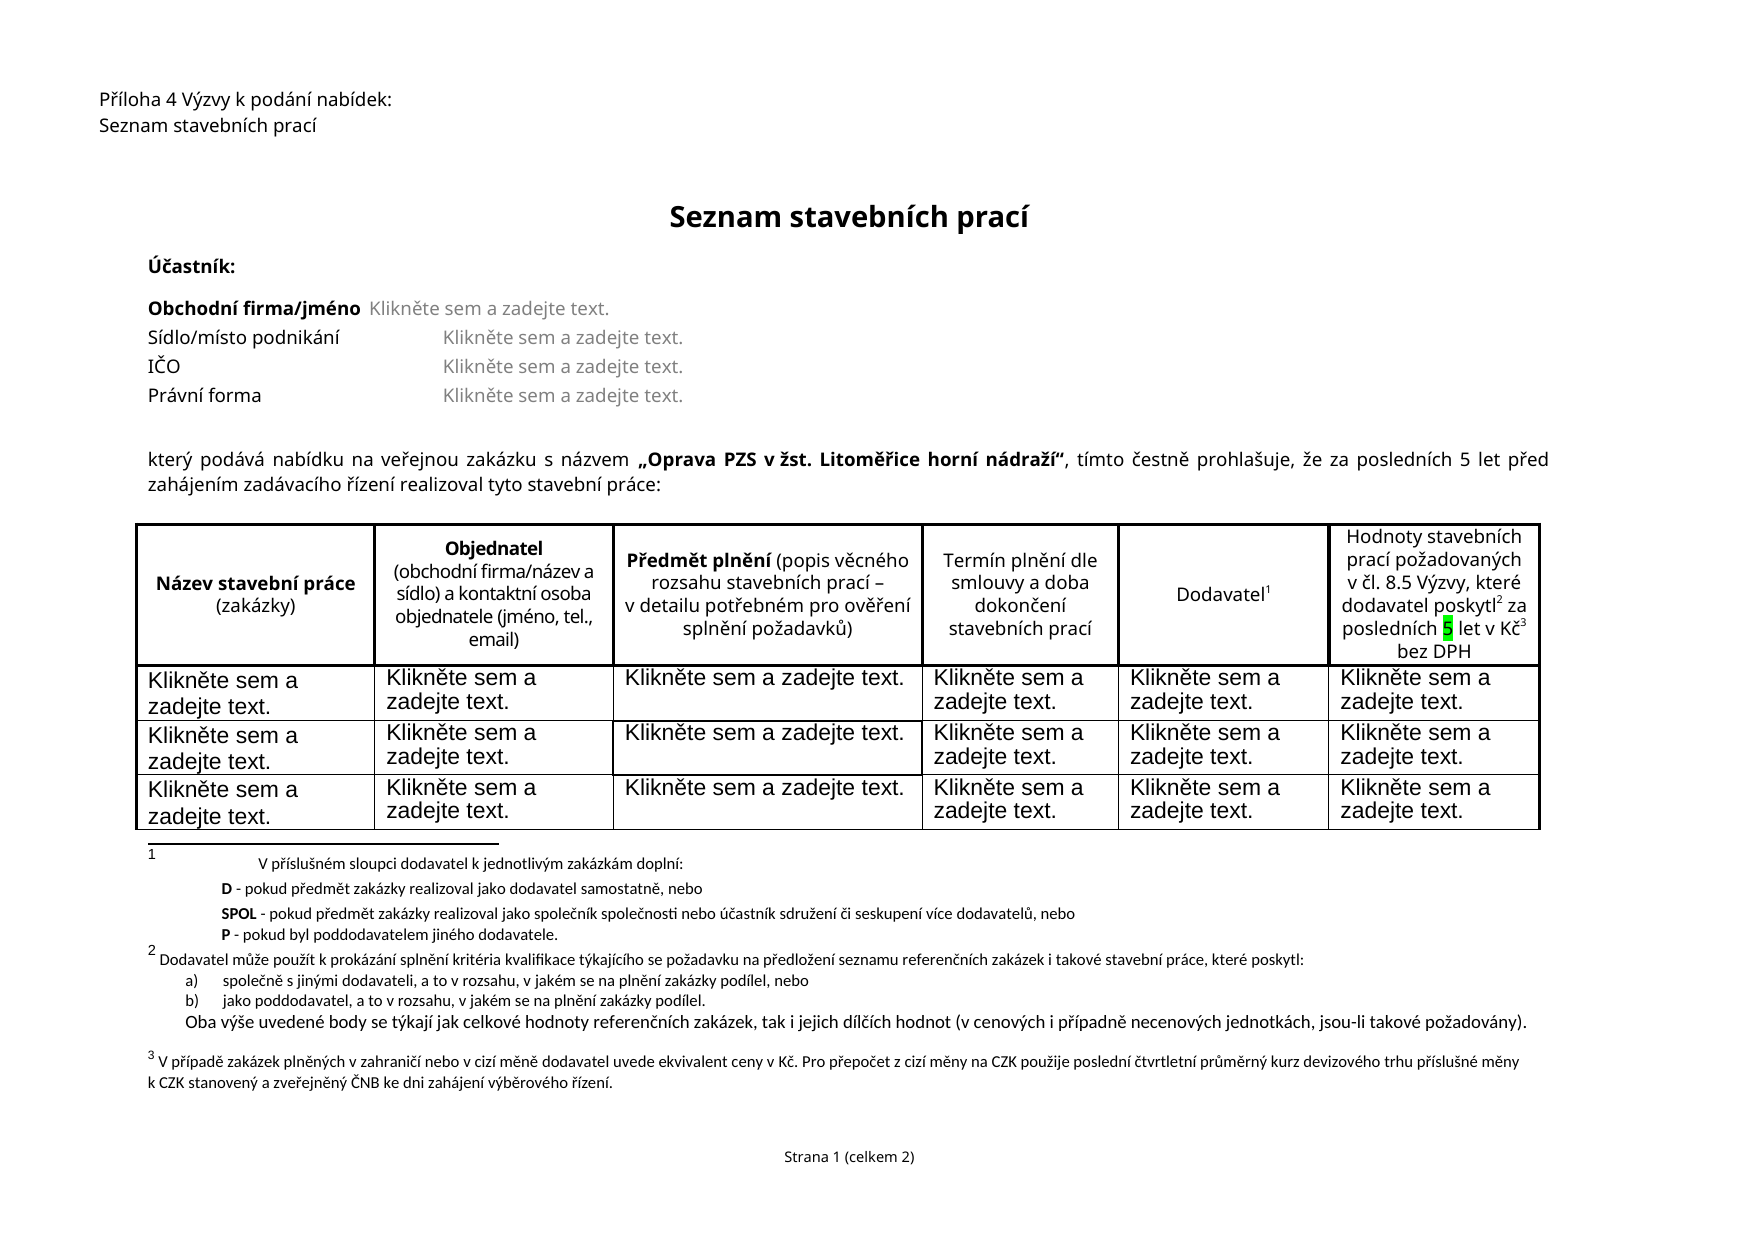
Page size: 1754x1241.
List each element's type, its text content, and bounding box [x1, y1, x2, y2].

title Seznam stavebních prací [148, 196, 1551, 236]
table_header Objednatel (obchodní firma/název a sídlo) a kontaktní osoba objednatele (jméno, tel., email) [376, 526, 612, 664]
table_header Termín plnění dle smlouvy a doba dokončení stavebních prací [924, 526, 1117, 664]
text který podává nabídku na veřejnou zakázku s názvem „Oprava PZS v žst. Litoměřice horní nádraží“, tímto čestně prohlašuje, že za posledních 5 let před zahájením zadávacího řízení realizoval tyto stavební práce: [148, 446, 1551, 497]
text Právní forma [148, 379, 1551, 408]
table_header Dodavatel [1120, 526, 1327, 664]
table_header Hodnoty stavebních prací požadovaných v čl. 8.5 Výzvy, které dodavatel poskytl za posledních 5 let v Kč bez DPH [1331, 526, 1538, 664]
text Účastník: [148, 249, 1551, 279]
text IČO [148, 350, 1551, 379]
text Sídlo/místo podnikání [148, 321, 1551, 350]
table_header Název stavební práce (zakázky) [138, 526, 373, 664]
text Obchodní firma/jméno [148, 292, 1551, 321]
table_header Předmět plnění (popis věcného rozsahu stavebních prací – v detailu potřebném pro ověření splnění požadavků) [615, 526, 921, 664]
